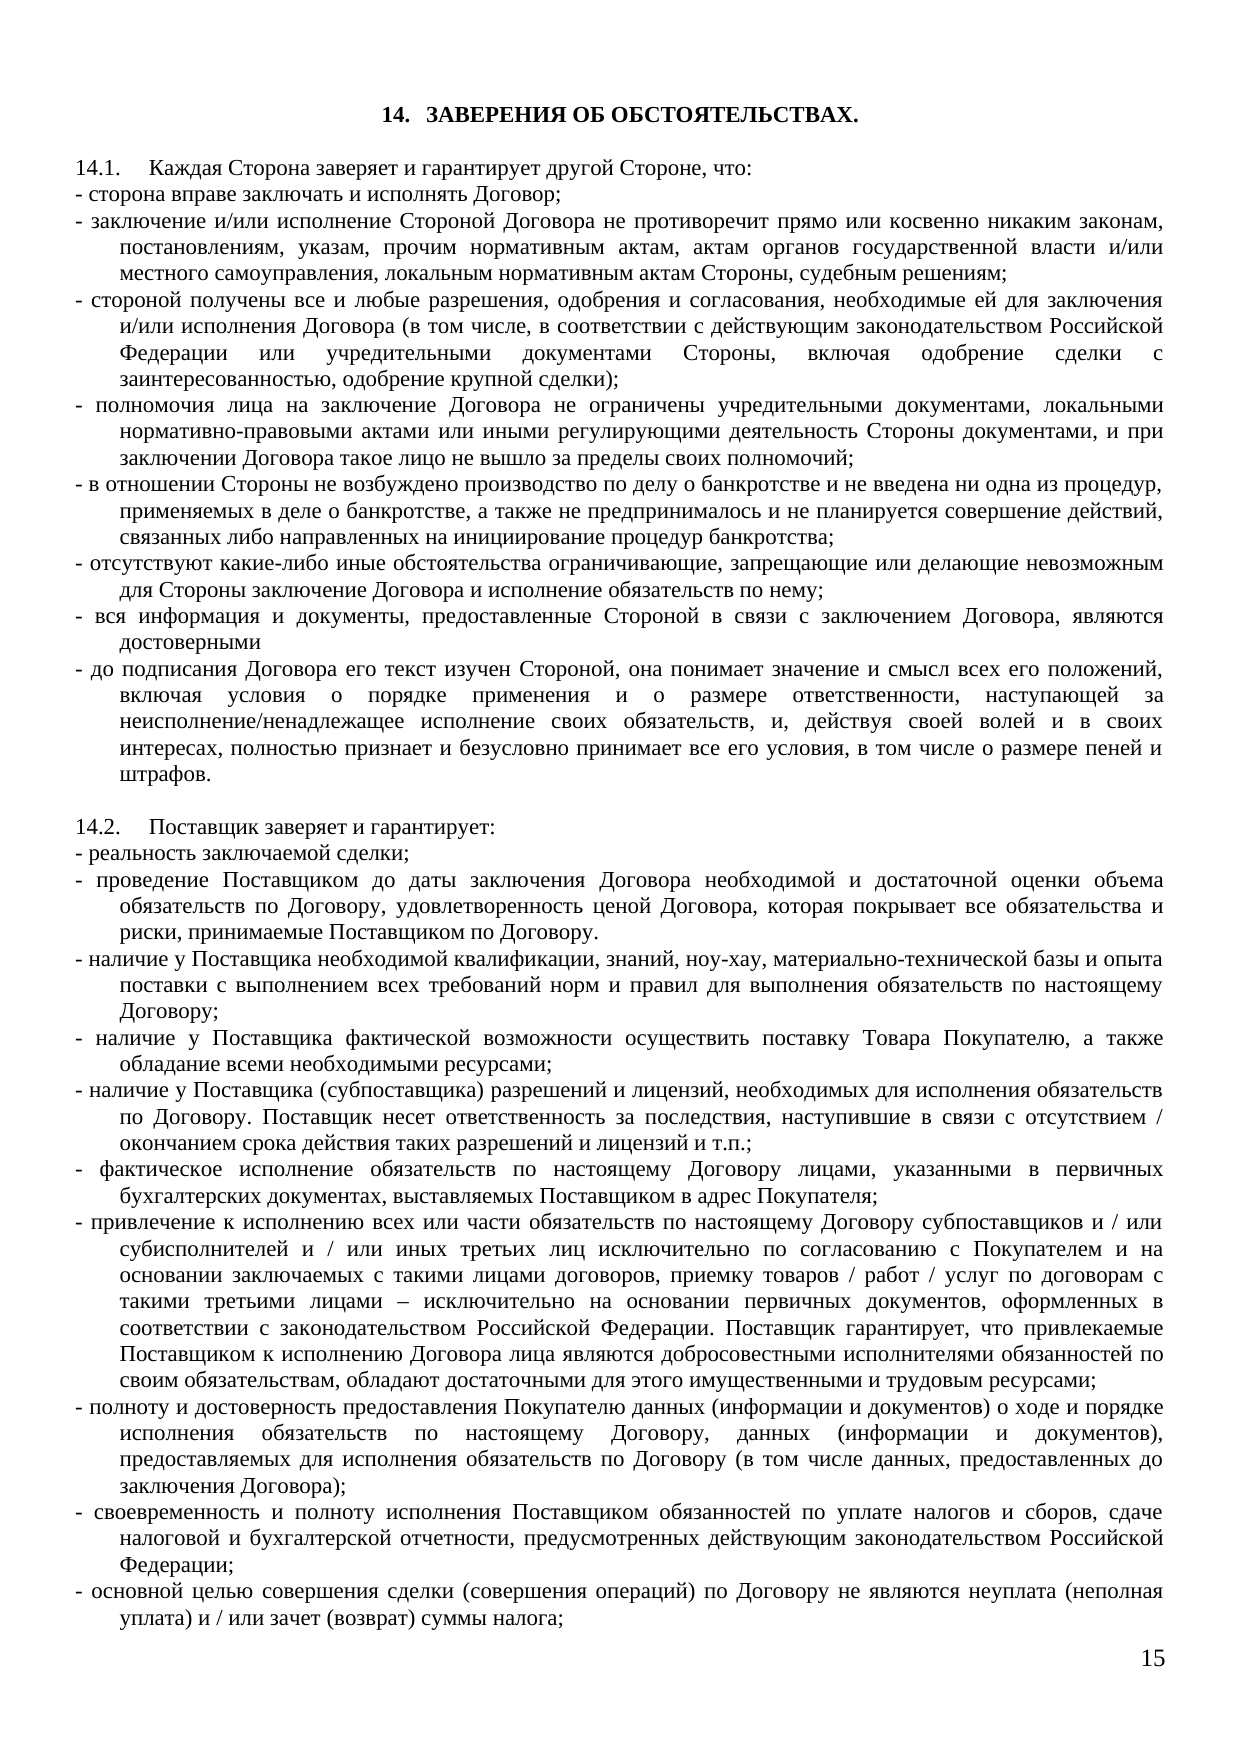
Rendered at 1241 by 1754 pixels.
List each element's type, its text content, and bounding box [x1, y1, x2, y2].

text - полноту и достоверность предоставления Покупателю данных (информации и документов) о ходе и порядке исполнения обязательств по настоящему Договору, данных (информации и документов), предоставляемых для исполнения обязательств по Договору (в том числе данных, предоставленных до заключения Договора); [75, 1393, 1165, 1498]
text - в отношении Стороны не возбуждено производство по делу о банкротстве и не введена ни одна из процедур, применяемых в деле о банкротстве, а также не предпринималось и не планируется совершение действий, связанных либо направленных на инициирование процедур банкротства; [75, 470, 1165, 549]
text - полномочия лица на заключение Договора не ограничены учредительными документами, локальными нормативно-правовыми актами или иными регулирующими деятельность Стороны документами, и при заключении Договора такое лицо не вышло за пределы своих полномочий; [75, 391, 1165, 470]
text - своевременность и полноту исполнения Поставщиком обязанностей по уплате налогов и сборов, сдаче налоговой и бухгалтерской отчетности, предусмотренных действующим законодательством Российской Федерации; [75, 1498, 1165, 1577]
text - отсутствуют какие-либо иные обстоятельства ограничивающие, запрещающие или делающие невозможным для Стороны заключение Договора и исполнение обязательств по нему; [75, 549, 1165, 602]
text - реальность заключаемой сделки; [75, 839, 1165, 866]
text - сторона вправе заключать и исполнять Договор; [75, 180, 1165, 207]
text - вся информация и документы, предоставленные Стороной в связи с заключением Договора, являются достоверными [75, 602, 1165, 655]
text - фактическое исполнение обязательств по настоящему Договору лицами, указанными в первичных бухгалтерских документах, выставляемых Поставщиком в адрес Покупателя; [75, 1156, 1165, 1208]
text - заключение и/или исполнение Стороной Договора не противоречит прямо или косвенно никаким законам, постановлениям, указам, прочим нормативным актам, актам органов государственной власти и/или местного самоуправления, локальным нормативным актам Стороны, судебным решениям; [75, 207, 1165, 286]
text - привлечение к исполнению всех или части обязательств по настоящему Договору субпоставщиков и / или субисполнителей и / или иных третьих лиц исключительно по согласованию с Покупателем и на основании заключаемых с такими лицами договоров, приемку товаров / работ / услуг по договорам с такими третьими лицами – исключительно на основании первичных документов, оформленных в соответствии с законодательством Российской Федерации. Поставщик гарантирует, что привлекаемые Поставщиком к исполнению Договора лица являются добросовестными исполнителями обязанностей по своим обязательствам, обладают достаточными для этого имущественными и трудовым ресурсами; [75, 1208, 1165, 1393]
text - основной целью совершения сделки (совершения операций) по Договору не являются неуплата (неполная уплата) и / или зачет (возврат) суммы налога; [75, 1577, 1165, 1630]
list Поставщик заверяет и гарантирует: [75, 813, 1165, 839]
text - до подписания Договора его текст изучен Стороной, она понимает значение и смысл всех его положений, включая условия о порядке применения и о размере ответственности, наступающей за неисполнение/ненадлежащее исполнение своих обязательств, и, действуя своей волей и в своих интересах, полностью признает и безусловно принимает все его условия, в том числе о размере пеней и штрафов. [75, 655, 1165, 787]
text - стороной получены все и любые разрешения, одобрения и согласования, необходимые ей для заключения и/или исполнения Договора (в том числе, в соответствии с действующим законодательством Российской Федерации или учредительными документами Стороны, включая одобрение сделки с заинтересованностью, одобрение крупной сделки); [75, 286, 1165, 391]
text - наличие у Поставщика (субпоставщика) разрешений и лицензий, необходимых для исполнения обязательств по Договору. Поставщик несет ответственность за последствия, наступившие в связи с отсутствием / окончанием срока действия таких разрешений и лицензий и т.п.; [75, 1076, 1165, 1156]
text - наличие у Поставщика необходимой квалификации, знаний, ноу-хау, материально-технической базы и опыта поставки с выполнением всех требований норм и правил для выполнения обязательств по настоящему Договору; [75, 945, 1165, 1024]
list ЗАВЕРЕНИЯ ОБ ОБСТОЯТЕЛЬСТВАХ. [75, 101, 1165, 128]
text - наличие у Поставщика фактической возможности осуществить поставку Товара Покупателю, а также обладание всеми необходимыми ресурсами; [75, 1024, 1165, 1076]
list Каждая Сторона заверяет и гарантирует другой Стороне, что: [75, 154, 1165, 180]
text - проведение Поставщиком до даты заключения Договора необходимой и достаточной оценки объема обязательств по Договору, удовлетворенность ценой Договора, которая покрывает все обязательства и риски, принимаемые Поставщиком по Договору. [75, 866, 1165, 945]
